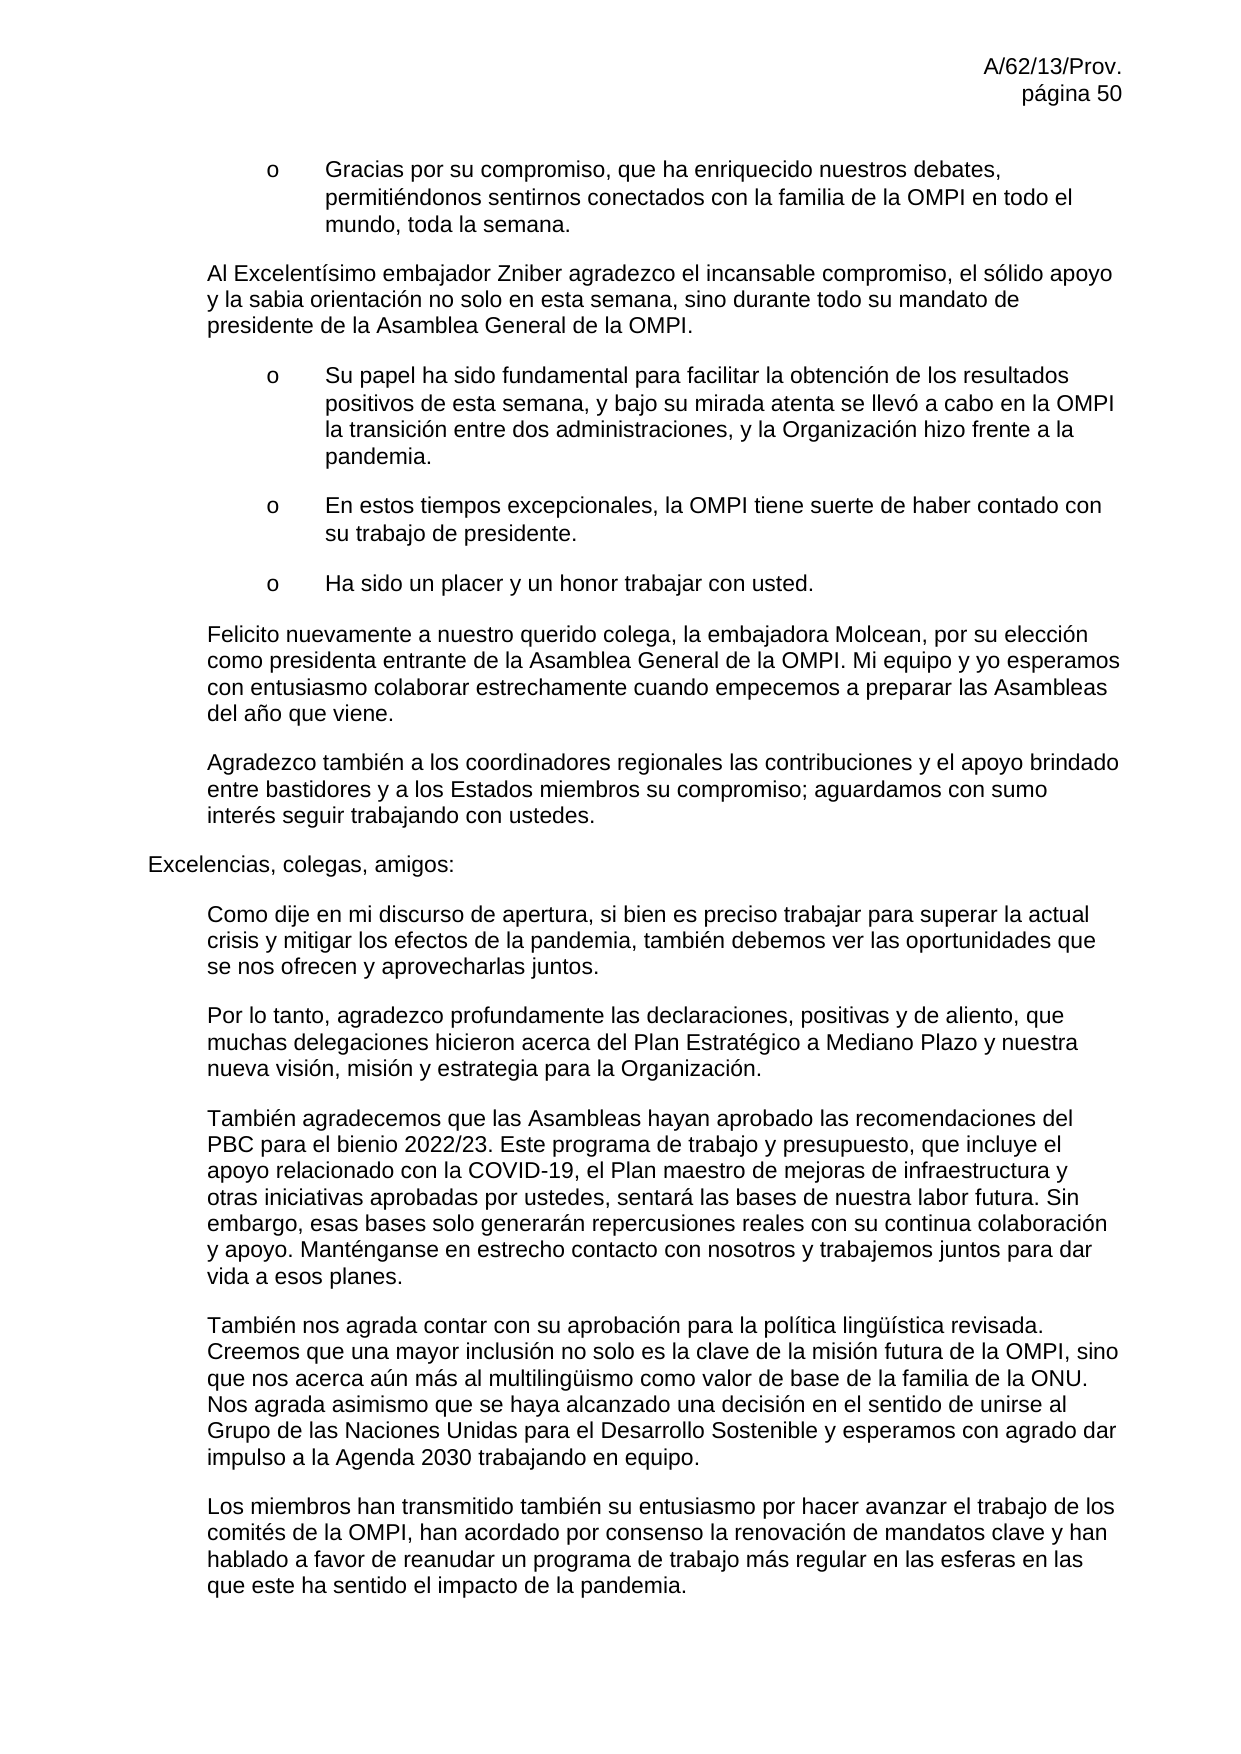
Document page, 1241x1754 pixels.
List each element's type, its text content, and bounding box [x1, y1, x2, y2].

text También nos agrada contar con su aprobación para la política lingüística revisada. Creemos que una mayor inclusión no solo es la clave de la misión futura de la OMPI, sino que nos acerca aún más al multilingüismo como valor de base de la familia de la ONU. Nos agrada asimismo que se haya alcanzado una decisión en el sentido de unirse al Grupo de las Naciones Unidas para el Desarrollo Sostenible y esperamos con agrado dar impulso a la Agenda 2030 trabajando en equipo. [207, 1312, 1122, 1470]
text Por lo tanto, agradezco profundamente las declaraciones, positivas y de aliento, que muchas delegaciones hicieron acerca del Plan Estratégico a Mediano Plazo y nuestra nueva visión, misión y estrategia para la Organización. [207, 1002, 1122, 1082]
list Ha sido un placer y un honor trabajar con usted. [266, 570, 1122, 598]
list En estos tiempos excepcionales, la OMPI tiene suerte de haber contado con su trabajo de presidente. [266, 492, 1122, 547]
text Al Excelentísimo embajador Zniber agradezco el incansable compromiso, el sólido apoyo y la sabia orientación no solo en esta semana, sino durante todo su mandato de presidente de la Asamblea General de la OMPI. [207, 260, 1122, 339]
text También agradecemos que las Asambleas hayan aprobado las recomendaciones del PBC para el bienio 2022/23. Este programa de trabajo y presupuesto, que incluye el apoyo relacionado con la COVID-19, el Plan maestro de mejoras de infraestructura y otras iniciativas aprobadas por ustedes, sentará las bases de nuestra labor futura. Sin embargo, esas bases solo generarán repercusiones reales con su continua colaboración y apoyo. Manténganse en estrecho contacto con nosotros y trabajemos juntos para dar vida a esos planes. [207, 1104, 1122, 1289]
text Excelencias, colegas, amigos: [148, 851, 1122, 878]
list Su papel ha sido fundamental para facilitar la obtención de los resultados positivos de esta semana, y bajo su mirada atenta se llevó a cabo en la OMPI la transición entre dos administraciones, y la Organización hizo frente a la pandemia. [266, 362, 1122, 469]
text Agradezco también a los coordinadores regionales las contribuciones y el apoyo brindado entre bastidores y a los Estados miembros su compromiso; aguardamos con sumo interés seguir trabajando con ustedes. [207, 749, 1122, 828]
text Los miembros han transmitido también su entusiasmo por hacer avanzar el trabajo de los comités de la OMPI, han acordado por consenso la renovación de mandatos clave y han hablado a favor de reanudar un programa de trabajo más regular en las esferas en las que este ha sentido el impacto de la pandemia. [207, 1493, 1122, 1598]
list Gracias por su compromiso, que ha enriquecido nuestros debates, permitiéndonos sentirnos conectados con la familia de la OMPI en todo el mundo, toda la semana. [266, 156, 1122, 237]
text Felicito nuevamente a nuestro querido colega, la embajadora Molcean, por su elección como presidenta entrante de la Asamblea General de la OMPI. Mi equipo y yo esperamos con entusiasmo colaborar estrechamente cuando empecemos a preparar las Asambleas del año que viene. [207, 621, 1122, 726]
text Como dije en mi discurso de apertura, si bien es preciso trabajar para superar la actual crisis y mitigar los efectos de la pandemia, también debemos ver las oportunidades que se nos ofrecen y aprovecharlas juntos. [207, 901, 1122, 979]
